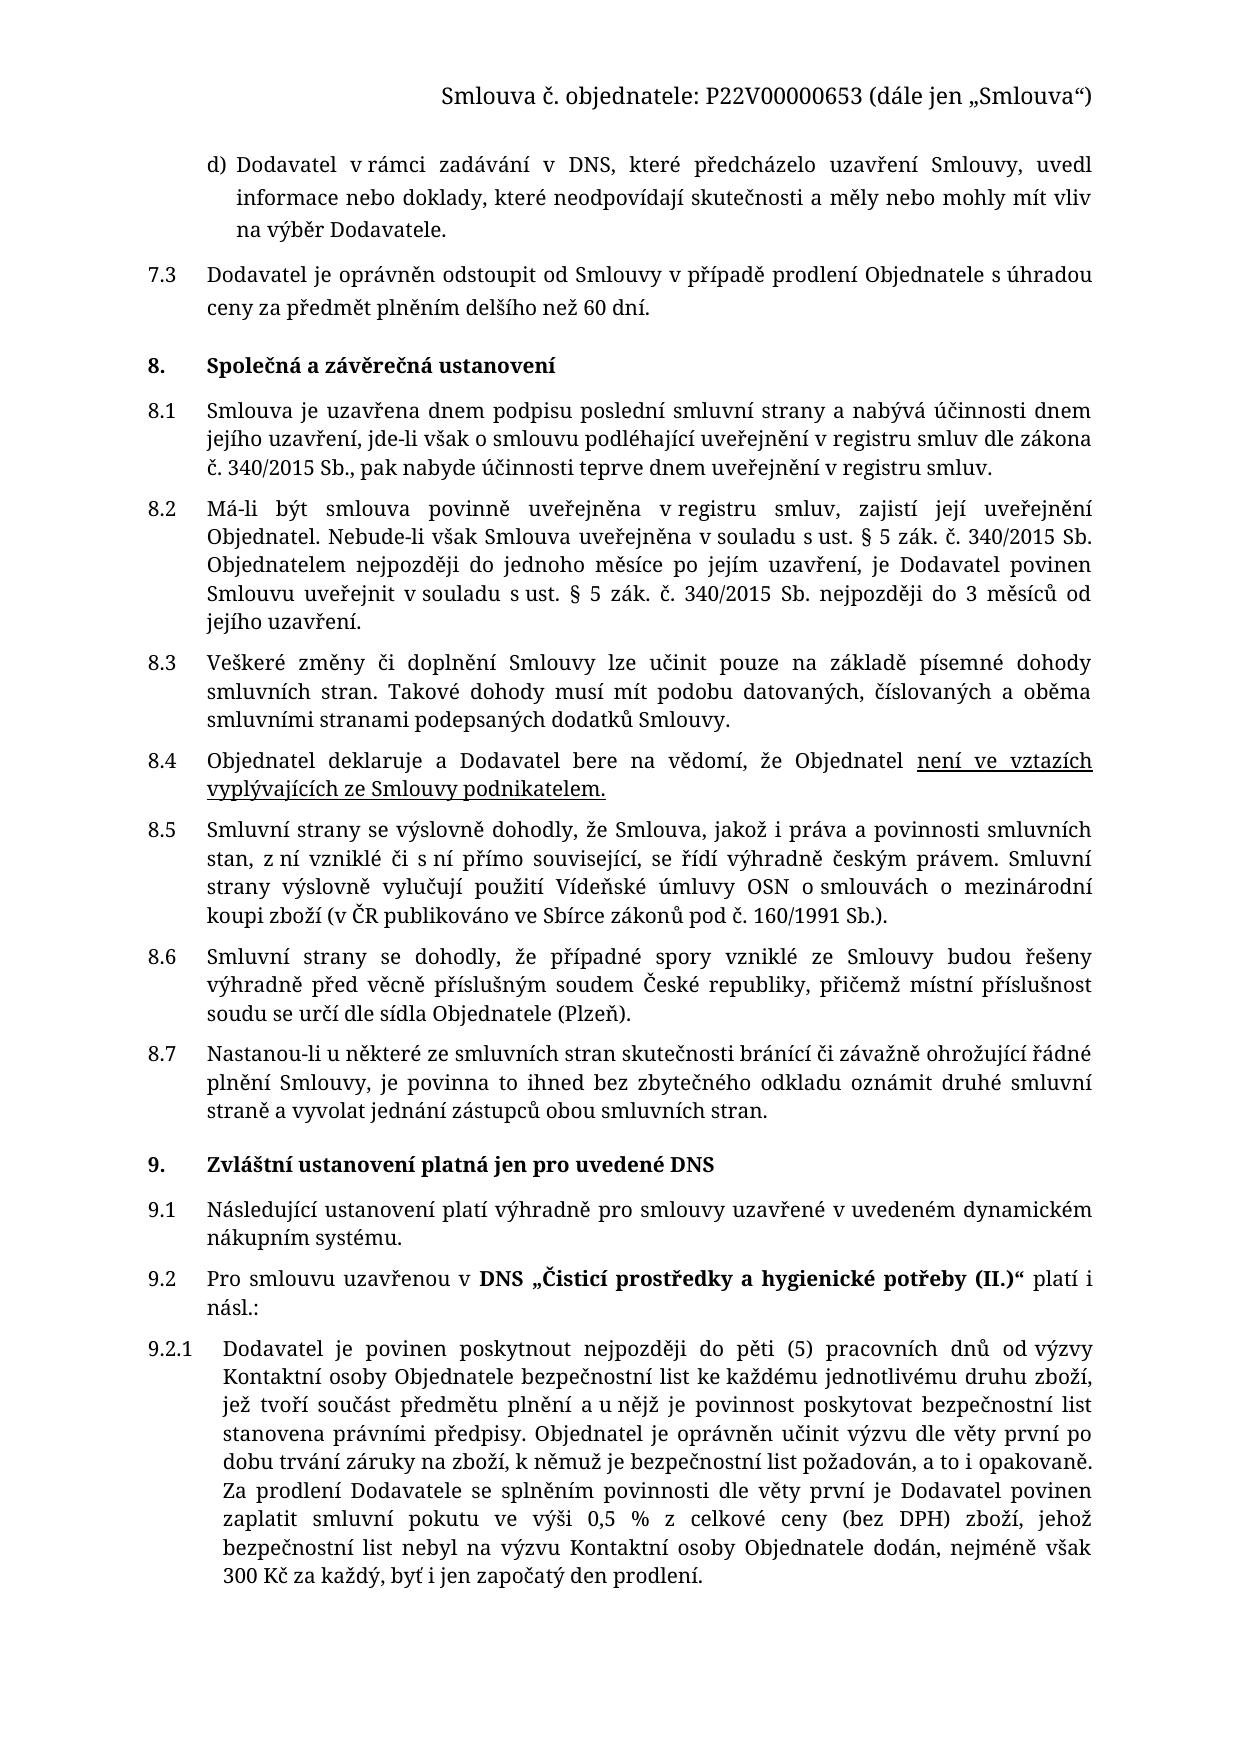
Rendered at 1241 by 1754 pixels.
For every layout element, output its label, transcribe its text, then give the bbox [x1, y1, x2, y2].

list Společná a závěrečná ustanovení [148, 351, 1093, 379]
list Smluvní strany se dohodly, že případné spory vzniklé ze Smlouvy budou řešeny výhradně před věcně příslušným soudem České republiky, přičemž místní příslušnost soudu se určí dle sídla Objednatele (Plzeň). [148, 942, 1093, 1027]
list Dodavatel v rámci zadávání v DNS, které předcházelo uzavření Smlouvy, uvedl informace nebo doklady, které neodpovídají skutečnosti a měly nebo mohly mít vliv na výběr Dodavatele. [207, 150, 1093, 244]
list Veškeré změny či doplnění Smlouvy lze učinit pouze na základě písemné dohody smluvních stran. Takové dohody musí mít podobu datovaných, číslovaných a oběma smluvními stranami podepsaných dodatků Smlouvy. [148, 648, 1093, 734]
list Smlouva je uzavřena dnem podpisu poslední smluvní strany a nabývá účinnosti dnem jejího uzavření, jde-li však o smlouvu podléhající uveřejnění v registru smluv dle zákona č. 340/2015 Sb., pak nabyde účinnosti teprve dnem uveřejnění v registru smluv. [148, 396, 1093, 481]
list Dodavatel je povinen poskytnout nejpozději do pěti (5) pracovních dnů od výzvy Kontaktní osoby Objednatele bezpečnostní list ke každému jednotlivému druhu zboží, jež tvoří součást předmětu plnění a u nějž je povinnost poskytovat bezpečnostní list stanovena právními předpisy. Objednatel je oprávněn učinit výzvu dle věty první po dobu trvání záruky na zboží, k němuž je bezpečnostní list požadován, a to i opakovaně. Za prodlení Dodavatele se splněním povinnosti dle věty první je Dodavatel povinen zaplatit smluvní pokutu ve výši 0,5 % z celkové ceny (bez DPH) zboží, jehož bezpečnostní list nebyl na výzvu Kontaktní osoby Objednatele dodán, nejméně však 300 Kč za každý, byť i jen započatý den prodlení. [148, 1334, 1093, 1590]
list Má-li být smlouva povinně uveřejněna v registru smluv, zajistí její uveřejnění Objednatel. Nebude-li však Smlouva uveřejněna v souladu s ust. § 5 zák. č. 340/2015 Sb. Objednatelem nejpozději do jednoho měsíce po jejím uzavření, je Dodavatel povinen Smlouvu uveřejnit v souladu s ust. § 5 zák. č. 340/2015 Sb. nejpozději do 3 měsíců od jejího uzavření. [148, 494, 1093, 636]
list Následující ustanovení platí výhradně pro smlouvy uzavřené v uvedeném dynamickém nákupním systému. [148, 1195, 1093, 1252]
list Dodavatel je oprávněn odstoupit od Smlouvy v případě prodlení Objednatele s úhradou ceny za předmět plněním delšího než 60 dní. [148, 261, 1093, 322]
list Objednatel deklaruje a Dodavatel bere na vědomí, že Objednatel není ve vztazích vyplývajících ze Smlouvy podnikatelem. [148, 746, 1093, 803]
list Zvláštní ustanovení platná jen pro uvedené DNS [148, 1150, 1093, 1178]
list Pro smlouvu uzavřenou v DNS „Čisticí prostředky a hygienické potřeby (II.)“ platí i násl.: [148, 1264, 1093, 1321]
list Nastanou-li u některé ze smluvních stran skutečnosti bránící či závažně ohrožující řádné plnění Smlouvy, je povinna to ihned bez zbytečného odkladu oznámit druhé smluvní straně a vyvolat jednání zástupců obou smluvních stran. [148, 1039, 1093, 1125]
list Smluvní strany se výslovně dohodly, že Smlouva, jakož i práva a povinnosti smluvních stan, z ní vzniklé či s ní přímo související, se řídí výhradně českým právem. Smluvní strany výslovně vylučují použití Vídeňské úmluvy OSN o smlouvách o mezinárodní koupi zboží (v ČR publikováno ve Sbírce zákonů pod č. 160/1991 Sb.). [148, 816, 1093, 929]
